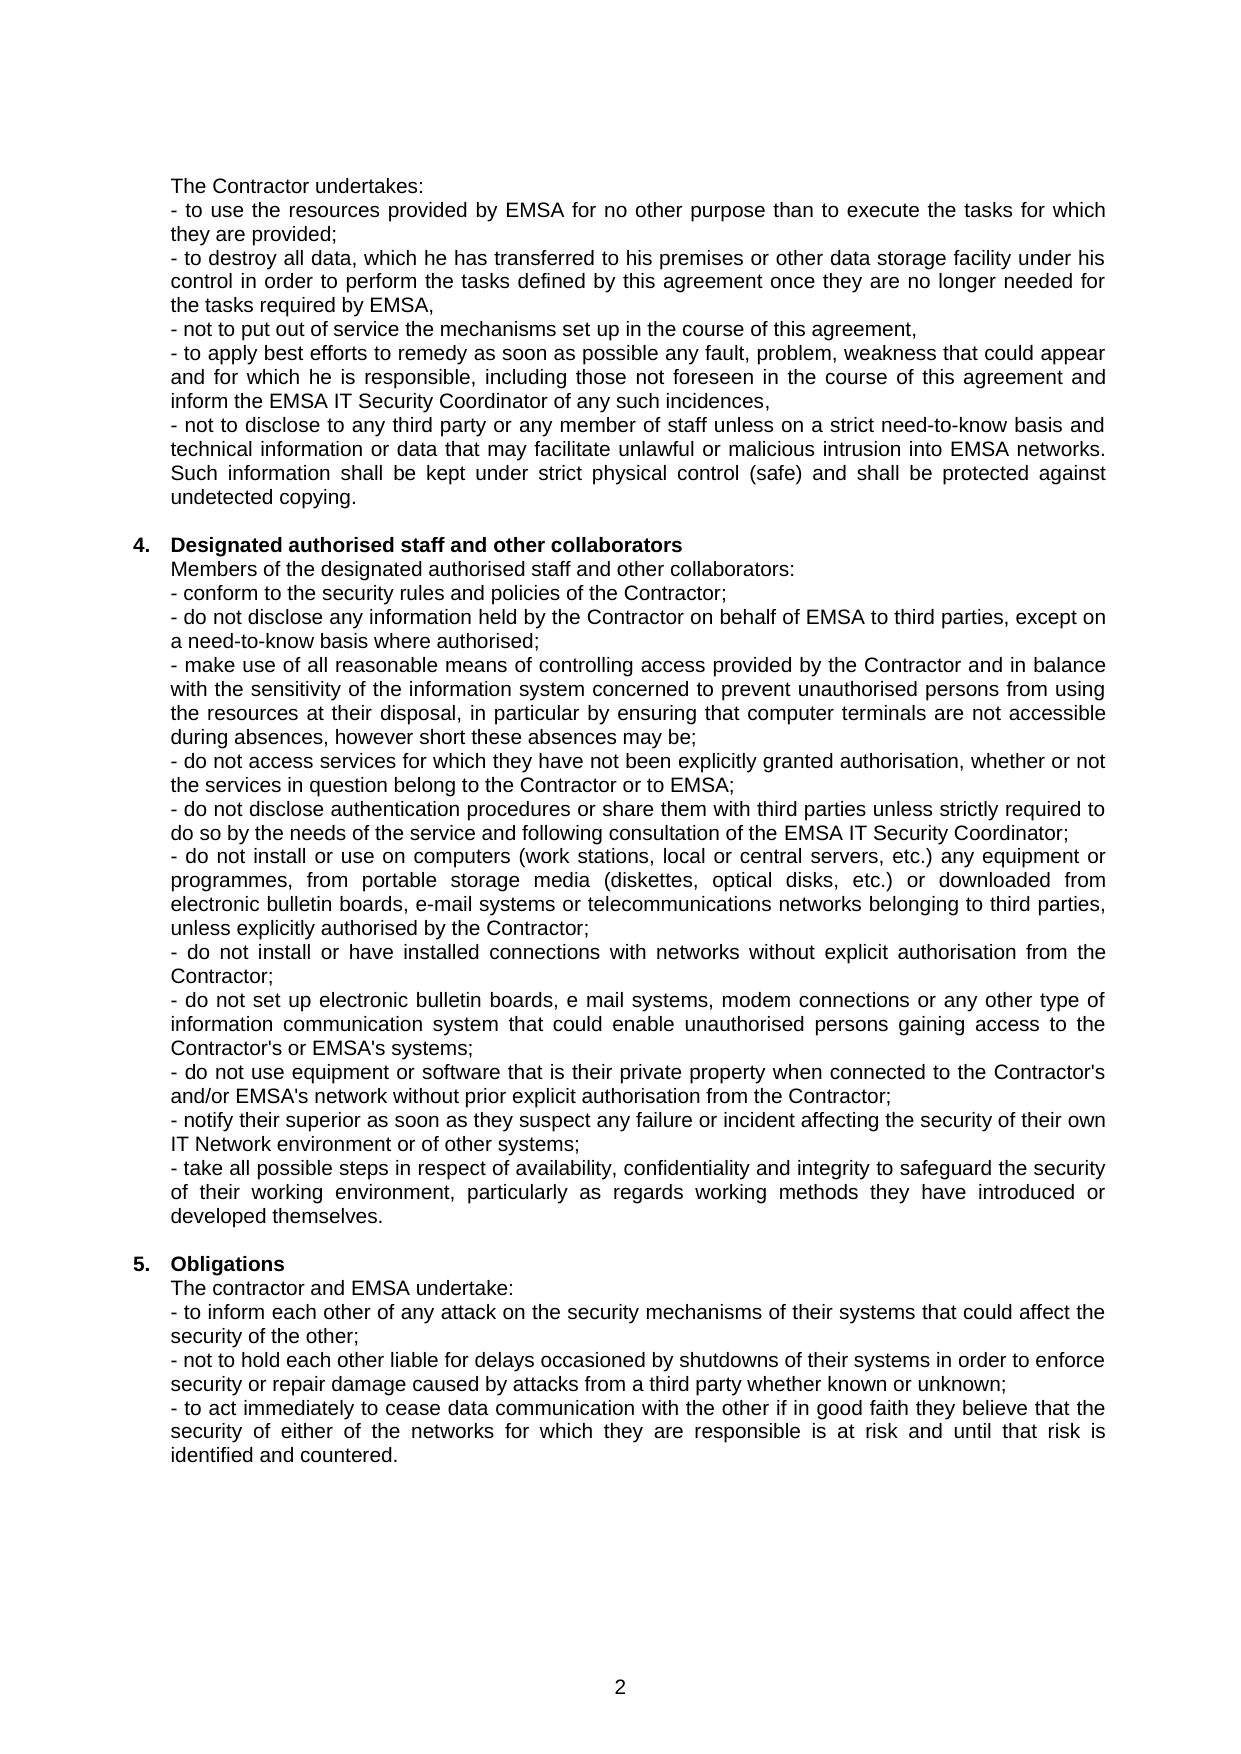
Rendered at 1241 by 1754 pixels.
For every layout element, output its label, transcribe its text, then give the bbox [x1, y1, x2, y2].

text - do not use equipment or software that is their private property when connected to the Contractor's and/or EMSA's network without prior explicit authorisation from the Contractor; [170, 1060, 1107, 1108]
text - do not set up electronic bulletin boards, e mail systems, modem connections or any other type of information communication system that could enable unauthorised persons gaining access to the Contractor's or EMSA's systems; [170, 988, 1107, 1060]
text - make use of all reasonable means of controlling access provided by the Contractor and in balance with the sensitivity of the information system concerned to prevent unauthorised persons from using the resources at their disposal, in particular by ensuring that computer terminals are not accessible during absences, however short these absences may be; [170, 653, 1107, 748]
text - to inform each other of any attack on the security mechanisms of their systems that could affect the security of the other; [170, 1299, 1107, 1347]
text - not to put out of service the mechanisms set up in the course of this agreement, [170, 317, 1107, 341]
text - not to disclose to any third party or any member of staff unless on a strict need-to-know basis and technical information or data that may facilitate unlawful or malicious intrusion into EMSA networks. Such information shall be kept under strict physical control (safe) and shall be protected against undetected copying. [170, 413, 1107, 509]
text - do not install or have installed connections with networks without explicit authorisation from the Contractor; [170, 940, 1107, 988]
list Obligations [133, 1252, 1107, 1276]
text Members of the designated authorised staff and other collaborators: [170, 557, 1107, 581]
text - not to hold each other liable for delays occasioned by shutdowns of their systems in order to enforce security or repair damage caused by attacks from a third party whether known or unknown; [170, 1347, 1107, 1395]
text - to apply best efforts to remedy as soon as possible any fault, problem, weakness that could appear and for which he is responsible, including those not foreseen in the course of this agreement and inform the EMSA IT Security Coordinator of any such incidences, [170, 341, 1107, 413]
text - to use the resources provided by EMSA for no other purpose than to execute the tasks for which they are provided; [170, 197, 1107, 245]
text - to destroy all data, which he has transferred to his premises or other data storage facility under his control in order to perform the tasks defined by this agreement once they are no longer needed for the tasks required by EMSA, [170, 245, 1107, 317]
text - do not install or use on computers (work stations, local or central servers, etc.) any equipment or programmes, from portable storage media (diskettes, optical disks, etc.) or downloaded from electronic bulletin boards, e-mail systems or telecommunications networks belonging to third parties, unless explicitly authorised by the Contractor; [170, 844, 1107, 940]
text - to act immediately to cease data communication with the other if in good faith they believe that the security of either of the networks for which they are responsible is at risk and until that risk is identified and countered. [170, 1395, 1107, 1467]
text - take all possible steps in respect of availability, confidentiality and integrity to safeguard the security of their working environment, particularly as regards working methods they have introduced or developed themselves. [170, 1156, 1107, 1228]
text - notify their superior as soon as they suspect any failure or incident affecting the security of their own IT Network environment or of other systems; [170, 1108, 1107, 1156]
text - do not disclose any information held by the Contractor on behalf of EMSA to third parties, except on a need-to-know basis where authorised; [170, 605, 1107, 653]
list Designated authorised staff and other collaborators [133, 533, 1107, 557]
text - do not disclose authentication procedures or share them with third parties unless strictly required to do so by the needs of the service and following consultation of the EMSA IT Security Coordinator; [170, 796, 1107, 844]
text The Contractor undertakes: [170, 173, 1107, 197]
text - do not access services for which they have not been explicitly granted authorisation, whether or not the services in question belong to the Contractor or to EMSA; [170, 748, 1107, 796]
text - conform to the security rules and policies of the Contractor; [170, 581, 1107, 605]
text The contractor and EMSA undertake: [170, 1276, 1107, 1299]
